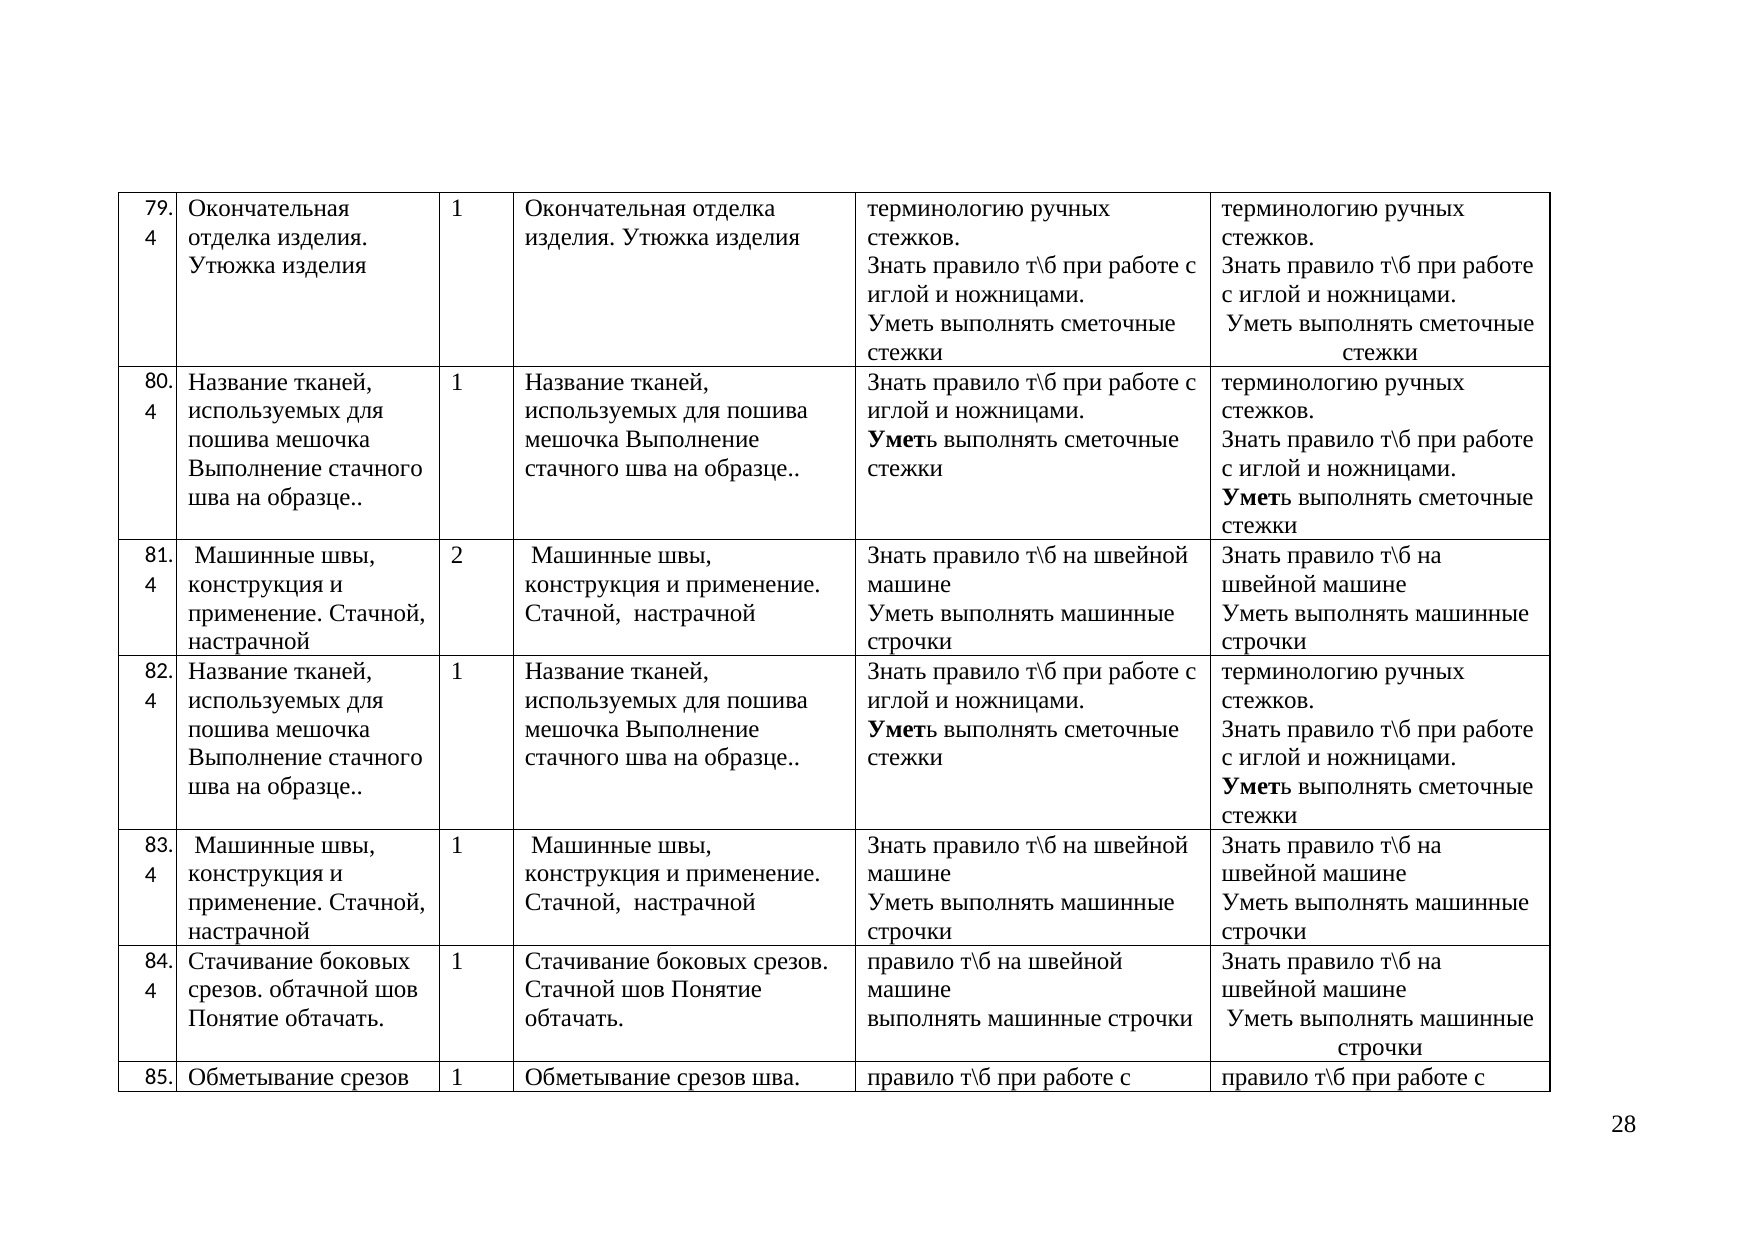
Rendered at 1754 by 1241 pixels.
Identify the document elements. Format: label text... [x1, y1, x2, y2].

table_cell Знать правило т\б при работе с иглой и ножницами. Уметь выполнять сметочные стежки [856, 656, 1210, 829]
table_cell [1211, 193, 1549, 366]
table_cell Название тканей, используемых для пошива мешочка Выполнение стачного шва на образце.. [177, 656, 439, 829]
table_cell Знать правило т\б при работе с иглой и ножницами. Уметь выполнять сметочные стежки [856, 367, 1210, 539]
table_cell Название тканей, используемых для пошива мешочка Выполнение стачного шва на образце.. [514, 656, 855, 829]
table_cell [177, 193, 439, 366]
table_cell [856, 1062, 1210, 1091]
table_cell 40 [119, 193, 176, 366]
table_cell Стачивание боковых срезов. обтачной шов Понятие обтачать. [177, 946, 439, 1061]
table_cell 45 [119, 1062, 176, 1091]
table_cell 1 [440, 367, 513, 539]
table_cell 41 [119, 367, 176, 539]
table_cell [1211, 1062, 1549, 1091]
table_cell Знать правило т\б на швейной машине Уметь выполнять машинные строчки [856, 540, 1210, 655]
table_cell 1 [440, 946, 513, 1061]
table_cell Знать правило т\б на швейной машине Уметь выполнять машинные строчки [1211, 540, 1549, 655]
table_cell Машинные швы, конструкция и применение. Стачной, настрачной [177, 540, 439, 655]
table_cell 44 [119, 946, 176, 1061]
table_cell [514, 193, 855, 366]
table_cell Знать правило т\б на швейной машине Уметь выполнять машинные строчки [856, 830, 1210, 945]
table_cell 1 [440, 1062, 513, 1091]
table_cell Название тканей, используемых для пошива мешочка Выполнение стачного шва на образце.. [514, 367, 855, 539]
table_cell Машинные швы, конструкция и применение. Стачной, настрачной [177, 830, 439, 945]
table_cell Машинные швы, конструкция и применение. Стачной, настрачной [514, 830, 855, 945]
table_cell Название тканей, используемых для пошива мешочка Выполнение стачного шва на образце.. [177, 367, 439, 539]
table_cell терминологию ручных стежков. Знать правило т\б при работе с иглой и ножницами. Уметь выполнять сметочные стежки [1211, 656, 1549, 829]
table_cell Машинные швы, конструкция и применение. Стачной, настрачной [514, 540, 855, 655]
table_cell 2 [440, 540, 513, 655]
table_cell Стачивание боковых срезов. Стачной шов Понятие обтачать. [514, 946, 855, 1061]
table_cell терминологию ручных стежков. Знать правило т\б при работе с иглой и ножницами. Уметь выполнять сметочные стежки [1211, 367, 1549, 539]
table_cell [177, 1062, 439, 1091]
table_cell 41 [119, 656, 176, 829]
table_cell 1 [440, 830, 513, 945]
table_cell правило т\б на швейной машине выполнять машинные строчки [856, 946, 1210, 1061]
table_cell 42 [119, 830, 176, 945]
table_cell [514, 1062, 855, 1091]
table_cell 1 [440, 656, 513, 829]
table_cell Знать правило т\б на швейной машине Уметь выполнять машинные строчки [1211, 946, 1549, 1061]
table_cell Знать правило т\б на швейной машине Уметь выполнять машинные строчки [1211, 830, 1549, 945]
table_cell 42 [119, 540, 176, 655]
table_cell 1 [440, 193, 513, 366]
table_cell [856, 193, 1210, 366]
